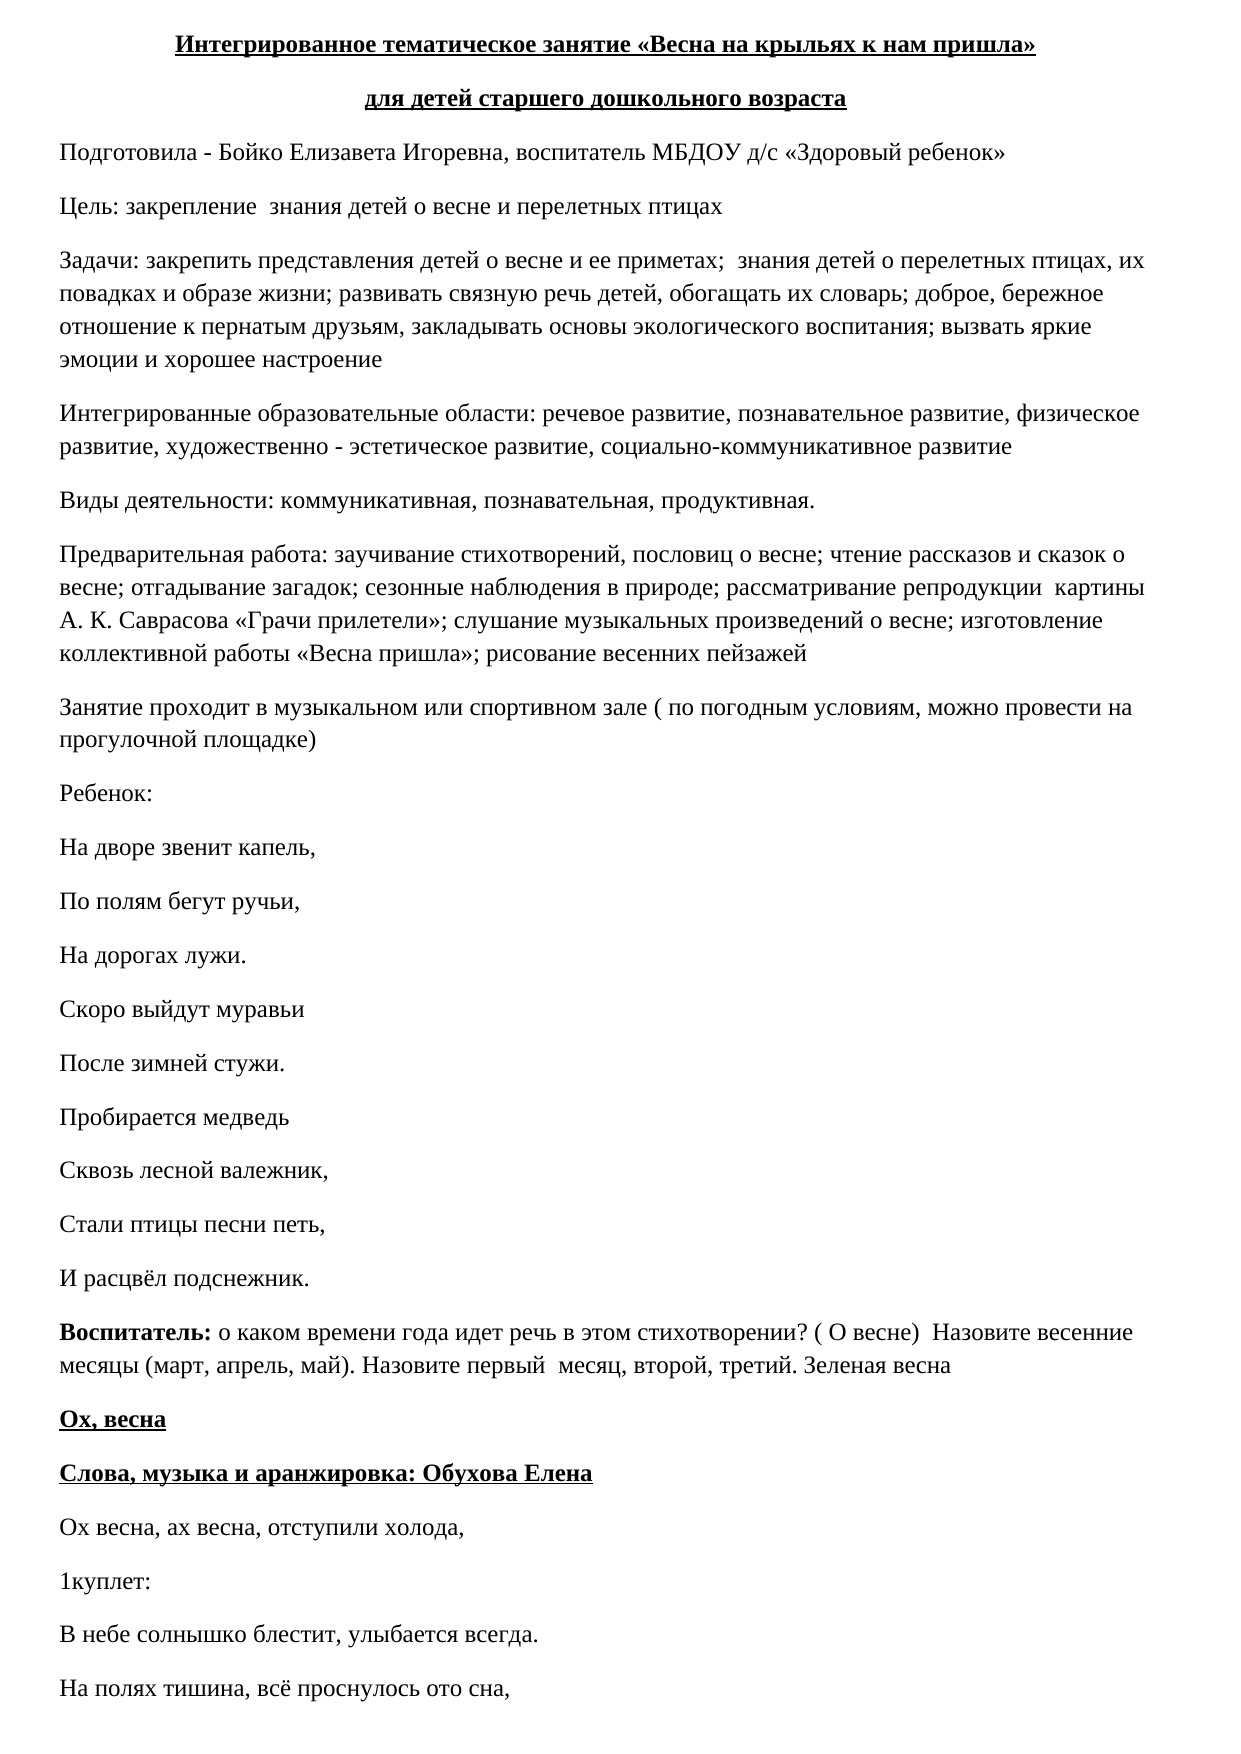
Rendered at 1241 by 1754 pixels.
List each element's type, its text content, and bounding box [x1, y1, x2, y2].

text Виды деятельности: коммуникативная, познавательная, продуктивная. [59, 485, 1152, 513]
text Ох весна, ах весна, отступили холода, [59, 1512, 1152, 1541]
text Ох, весна [59, 1404, 1152, 1433]
text Ребенок: [59, 778, 1152, 807]
text для детей старшего дошкольного возраста [59, 83, 1152, 112]
text После зимней стужи. [59, 1048, 1152, 1076]
text Слова, музыка и аранжировка: Обухова Елена [59, 1458, 1152, 1487]
text Интегрированные образовательные области: речевое развитие, познавательное развитие, физическое развитие, художественно - эстетическое развитие, социально-коммуникативное развитие [59, 398, 1152, 460]
text Занятие проходит в музыкальном или спортивном зале ( по погодным условиям, можно провести на прогулочной площадке) [59, 692, 1152, 753]
text Скоро выйдут муравьи [59, 994, 1152, 1023]
text В небе солнышко блестит, улыбается всегда. [59, 1619, 1152, 1648]
text Предварительная работа: заучивание стихотворений, пословиц о весне; чтение рассказов и сказок о весне; отгадывание загадок; сезонные наблюдения в природе; рассматривание репродукции картины А. К. Саврасова «Грачи прилетели»; слушание музыкальных произведений о весне; изготовление коллективной работы «Весна пришла»; рисование весенних пейзажей [59, 539, 1152, 666]
text Задачи: закрепить представления детей о весне и ее приметах; знания детей о перелетных птицах, их повадках и образе жизни; развивать связную речь детей, обогащать их словарь; доброе, бережное отношение к пернатым друзьям, закладывать основы экологического воспитания; вызвать яркие эмоции и хорошее настроение [59, 245, 1152, 373]
text 1куплет: [59, 1566, 1152, 1594]
text Стали птицы песни петь, [59, 1209, 1152, 1238]
text На полях тишина, всё проснулось ото сна, [59, 1673, 1152, 1702]
text Интегрированное тематическое занятие «Весна на крыльях к нам пришла» [59, 29, 1152, 58]
text По полям бегут ручьи, [59, 886, 1152, 915]
text На дорогах лужи. [59, 940, 1152, 969]
text Подготовила - Бойко Елизавета Игоревна, воспитатель МБДОУ д/с «Здоровый ребенок» [59, 137, 1152, 166]
text И расцвёл подснежник. [59, 1263, 1152, 1292]
text Пробирается медведь [59, 1102, 1152, 1130]
text Сквозь лесной валежник, [59, 1155, 1152, 1184]
text На дворе звенит капель, [59, 832, 1152, 861]
text Цель: закрепление знания детей о весне и перелетных птицах [59, 191, 1152, 220]
text Воспитатель: о каком времени года идет речь в этом стихотворении? ( О весне) Назовите весенние месяцы (март, апрель, май). Назовите первый месяц, второй, третий. Зеленая весна [59, 1317, 1152, 1379]
